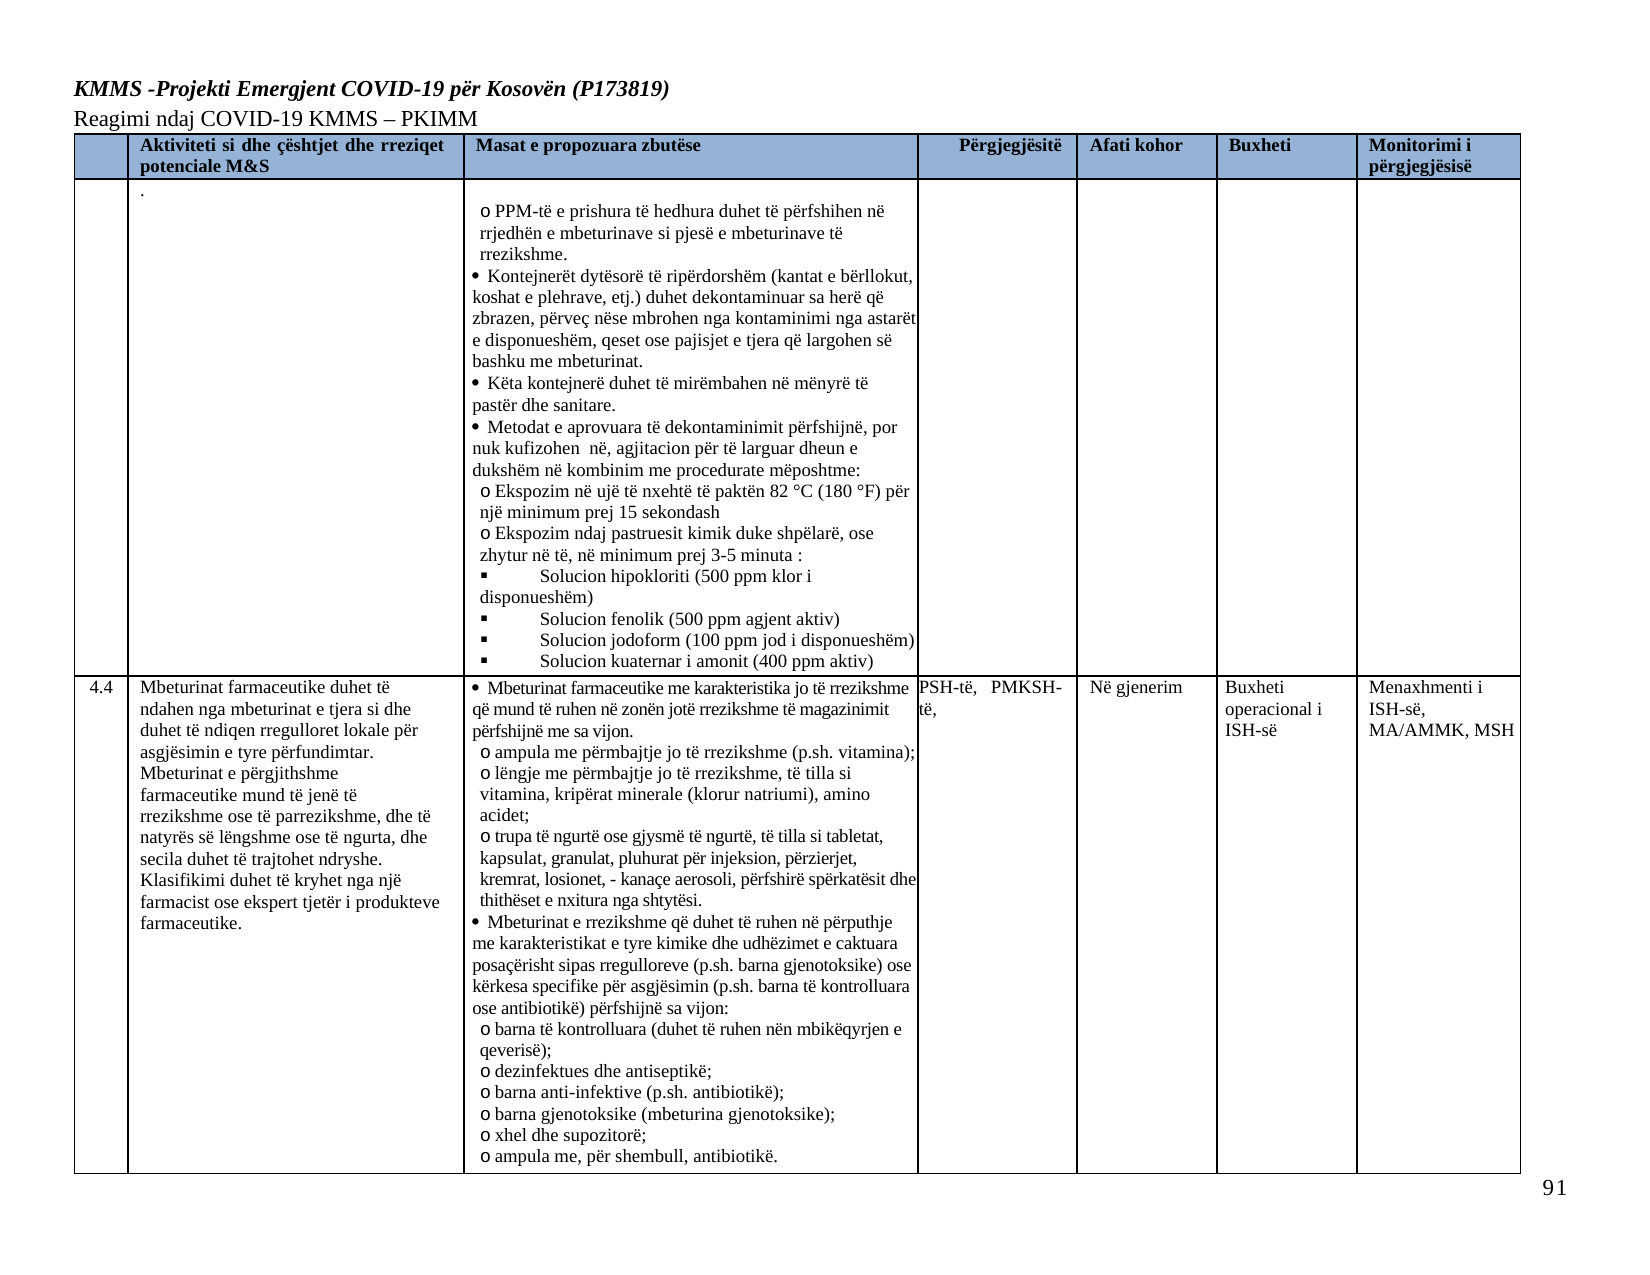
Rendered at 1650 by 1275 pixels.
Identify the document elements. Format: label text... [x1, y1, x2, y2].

table_cell [1358, 180, 1520, 675]
table_cell Në gjenerim [1078, 677, 1216, 1173]
table_cell 4.4 [75, 677, 127, 1173]
table_header Përgjegjësitë [919, 135, 1076, 178]
table_cell Buxheti operacional i ISH-së [1218, 677, 1356, 1173]
table_header Afati kohor [1078, 135, 1216, 178]
table_cell [1078, 180, 1216, 675]
table_cell . [129, 180, 463, 675]
table_header Aktiviteti si dhe çështjet dhe rreziqet potenciale M&S [129, 135, 463, 178]
table_header Buxheti [1218, 135, 1356, 178]
table_cell [1218, 180, 1356, 675]
table_header Masat e propozuara zbutëse [465, 135, 917, 178]
table_cell PSH-të, PMKSH-të, [919, 677, 1076, 1173]
table_cell Mbeturinat farmaceutike duhet të ndahen nga mbeturinat e tjera si dhe duhet të ndiqen rregulloret lokale për asgjësimin e tyre përfundimtar. Mbeturinat e përgjithshme farmaceutike mund të jenë të rrezikshme ose të parrezikshme, dhe të natyrës së lëngshme ose të ngurta, dhe secila duhet të trajtohet ndryshe. Klasifikimi duhet të kryhet nga një farmacist ose ekspert tjetër i produkteve farmaceutike. [129, 677, 463, 1173]
table_cell PPM-të e prishura të hedhura duhet të përfshihen në rrjedhën e mbeturinave si pjesë e mbeturinave të rrezikshme. Kontejnerët dytësorë të ripërdorshëm (kantat e bërllokut, koshat e plehrave, etj.) duhet dekontaminuar sa herë që zbrazen, përveç nëse mbrohen nga kontaminimi nga astarët e disponueshëm, qeset ose pajisjet e tjera që largohen së bashku me mbeturinat. Këta kontejnerë duhet të mirëmbahen në mënyrë të pastër dhe sanitare. Metodat e aprovuara të dekontaminimit përfshijnë, por nuk kufizohen në, agjitacion për të larguar dheun e dukshëm në kombinim me procedurate mëposhtme: Ekspozim në ujë të nxehtë të paktën 82 °C (180 °F) për një minimum prej 15 sekondash Ekspozim ndaj pastruesit kimik duke shpëlarë, ose zhytur në të, në minimum prej 3-5 minuta : Solucion hipokloriti (500 ppm klor i disponueshëm) Solucion fenolik (500 ppm agjent aktiv) Solucion jodoform (100 ppm jod i disponueshëm) Solucion kuaternar i amonit (400 ppm aktiv) [465, 180, 917, 675]
table_cell [75, 180, 127, 675]
table_cell Menaxhmenti i ISH-së, MA/AMMK, MSH [1358, 677, 1520, 1173]
table_cell [919, 180, 1076, 675]
text Reagimi ndaj COVID-19 KMMS – PKIMM [73, 106, 1523, 131]
table_header [75, 135, 127, 178]
table_cell Mbeturinat farmaceutike me karakteristika jo të rrezikshme që mund të ruhen në zonën jotë rrezikshme të magazinimit përfshijnë me sa vijon. ampula me përmbajtje jo të rrezikshme (p.sh. vitamina); lëngje me përmbajtje jo të rrezikshme, të tilla si vitamina, kripërat minerale (klorur natriumi), amino acidet; trupa të ngurtë ose gjysmë të ngurtë, të tilla si tabletat, kapsulat, granulat, pluhurat për injeksion, përzierjet, kremrat, losionet, - kanaçe aerosoli, përfshirë spërkatësit dhe thithëset e nxitura nga shtytësi. Mbeturinat e rrezikshme që duhet të ruhen në përputhje me karakteristikat e tyre kimike dhe udhëzimet e caktuara posaçërisht sipas rregulloreve (p.sh. barna gjenotoksike) ose kërkesa specifike për asgjësimin (p.sh. barna të kontrolluara ose antibiotikë) përfshijnë sa vijon: barna të kontrolluara (duhet të ruhen nën mbikëqyrjen e qeverisë); dezinfektues dhe antiseptikë; barna anti-infektive (p.sh. antibiotikë); barna gjenotoksike (mbeturina gjenotoksike); xhel dhe supozitorë; ampula me, për shembull, antibiotikë. [465, 677, 917, 1173]
table_header Monitorimi i përgjegjësisë [1358, 135, 1520, 178]
